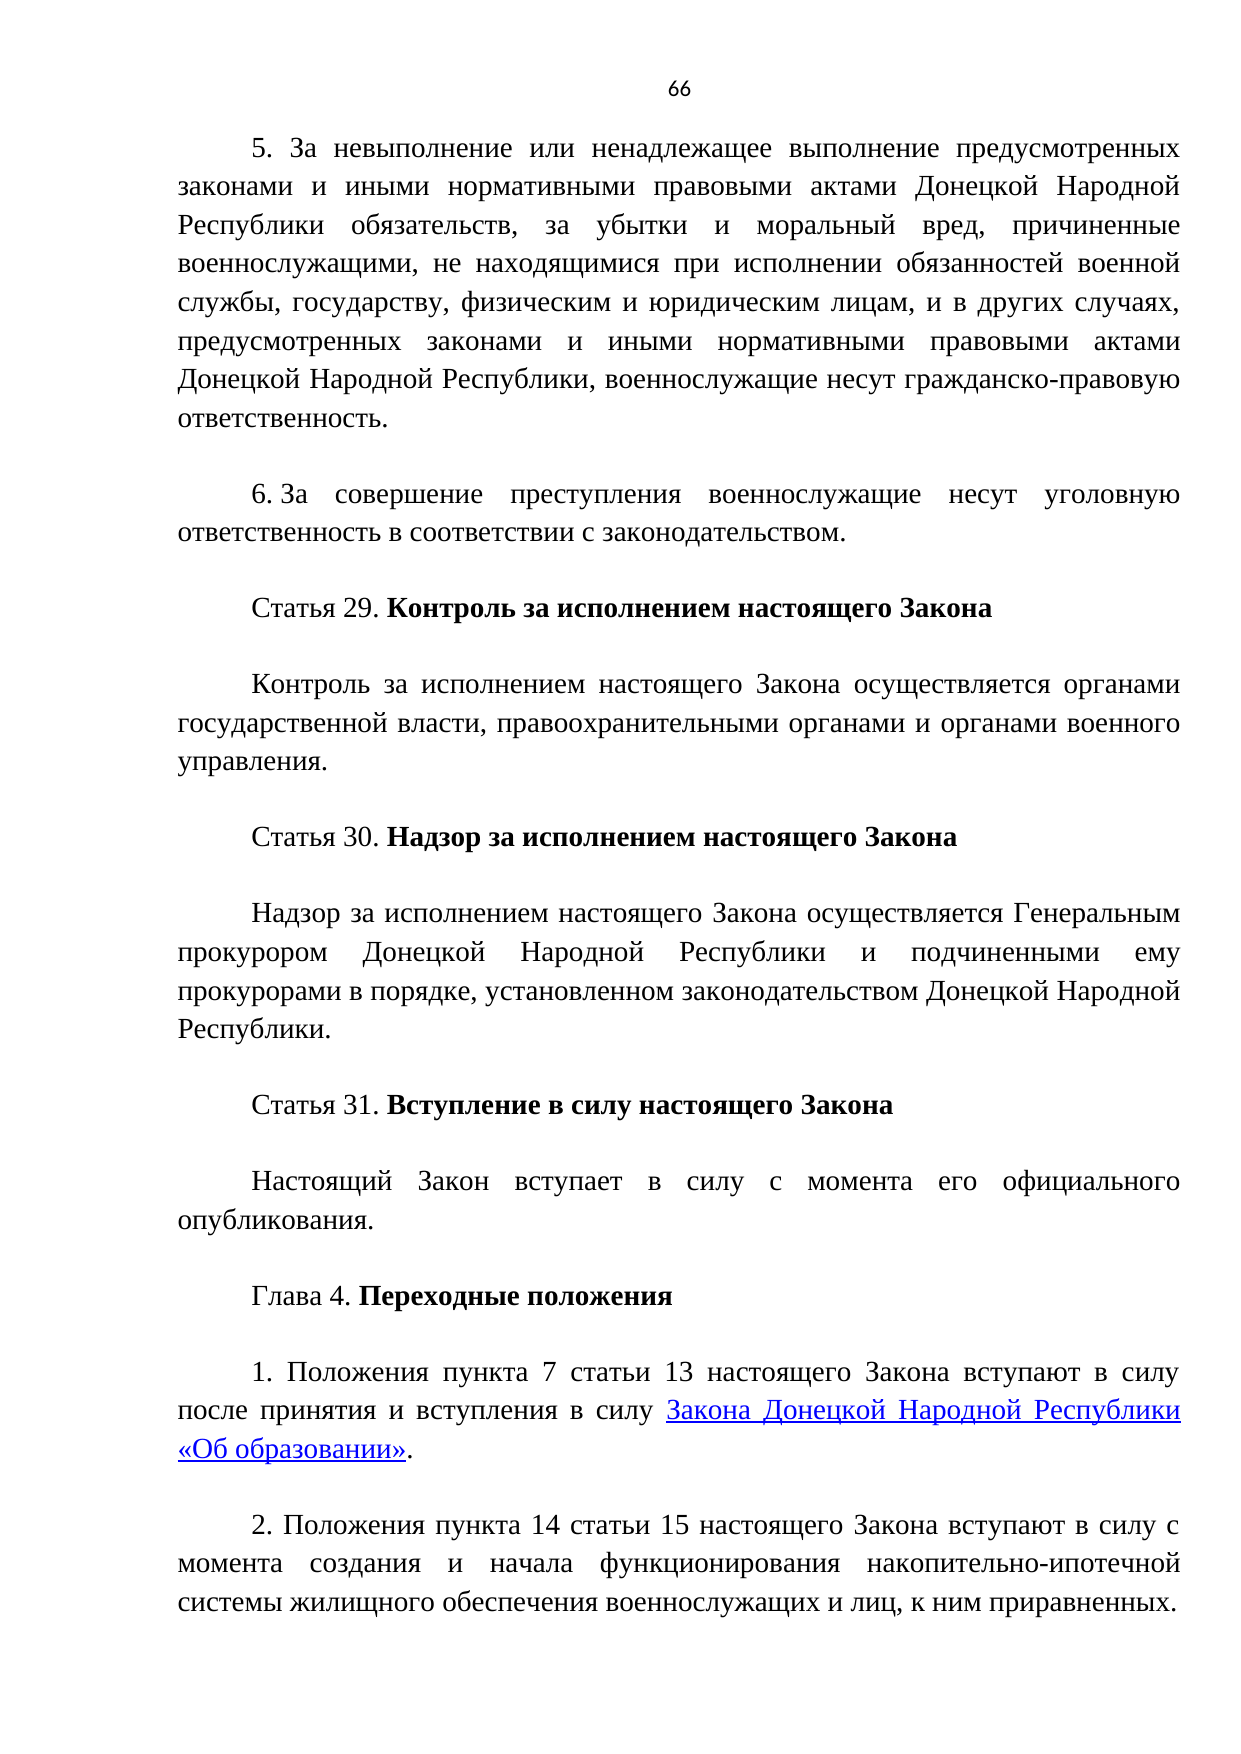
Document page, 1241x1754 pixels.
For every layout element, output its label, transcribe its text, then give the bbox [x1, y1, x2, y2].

text 2. Положения пункта 14 статьи 15 настоящего Закона вступают в силу с момента создания и начала функционирования накопительно-ипотечной системы жилищного обеспечения военнослужащих и лиц, к ним приравненных. [177, 1507, 1181, 1618]
text 6. За совершение преступления военнослужащие несут уголовную ответственность в соответствии с законодательством. [177, 476, 1181, 548]
text Глава 4. Переходные положения [177, 1278, 1181, 1311]
text Статья 31. Вступление в силу настоящего Закона [177, 1087, 1181, 1121]
text 5. За невыполнение или ненадлежащее выполнение предусмотренных законами и иными нормативными правовыми актами Донецкой Народной Республики обязательств, за убытки и моральный вред, причиненные военнослужащими, не находящимися при исполнении обязанностей военной службы, государству, физическим и юридическим лицам, и в других случаях, предусмотренных законами и иными нормативными правовыми актами Донецкой Народной Республики, военнослужащие несут гражданско-правовую ответственность. [177, 130, 1181, 433]
text Контроль за исполнением настоящего Закона осуществляется органами государственной власти, правоохранительными органами и органами военного управления. [177, 666, 1181, 777]
text 1. Положения пункта 7 статьи 13 настоящего Закона вступают в силу после принятия и вступления в силу Закона Донецкой Народной Республики «Об образовании». [177, 1354, 1181, 1464]
text Надзор за исполнением настоящего Закона осуществляется Генеральным прокурором Донецкой Народной Республики и подчиненными ему прокурорами в порядке, установленном законодательством Донецкой Народной Республики. [177, 896, 1181, 1045]
text Статья 30. Надзор за исполнением настоящего Закона [177, 819, 1181, 853]
text Статья 29. Контроль за исполнением настоящего Закона [177, 590, 1181, 624]
text Настоящий Закон вступает в силу с момента его официального опубликования. [177, 1163, 1181, 1235]
